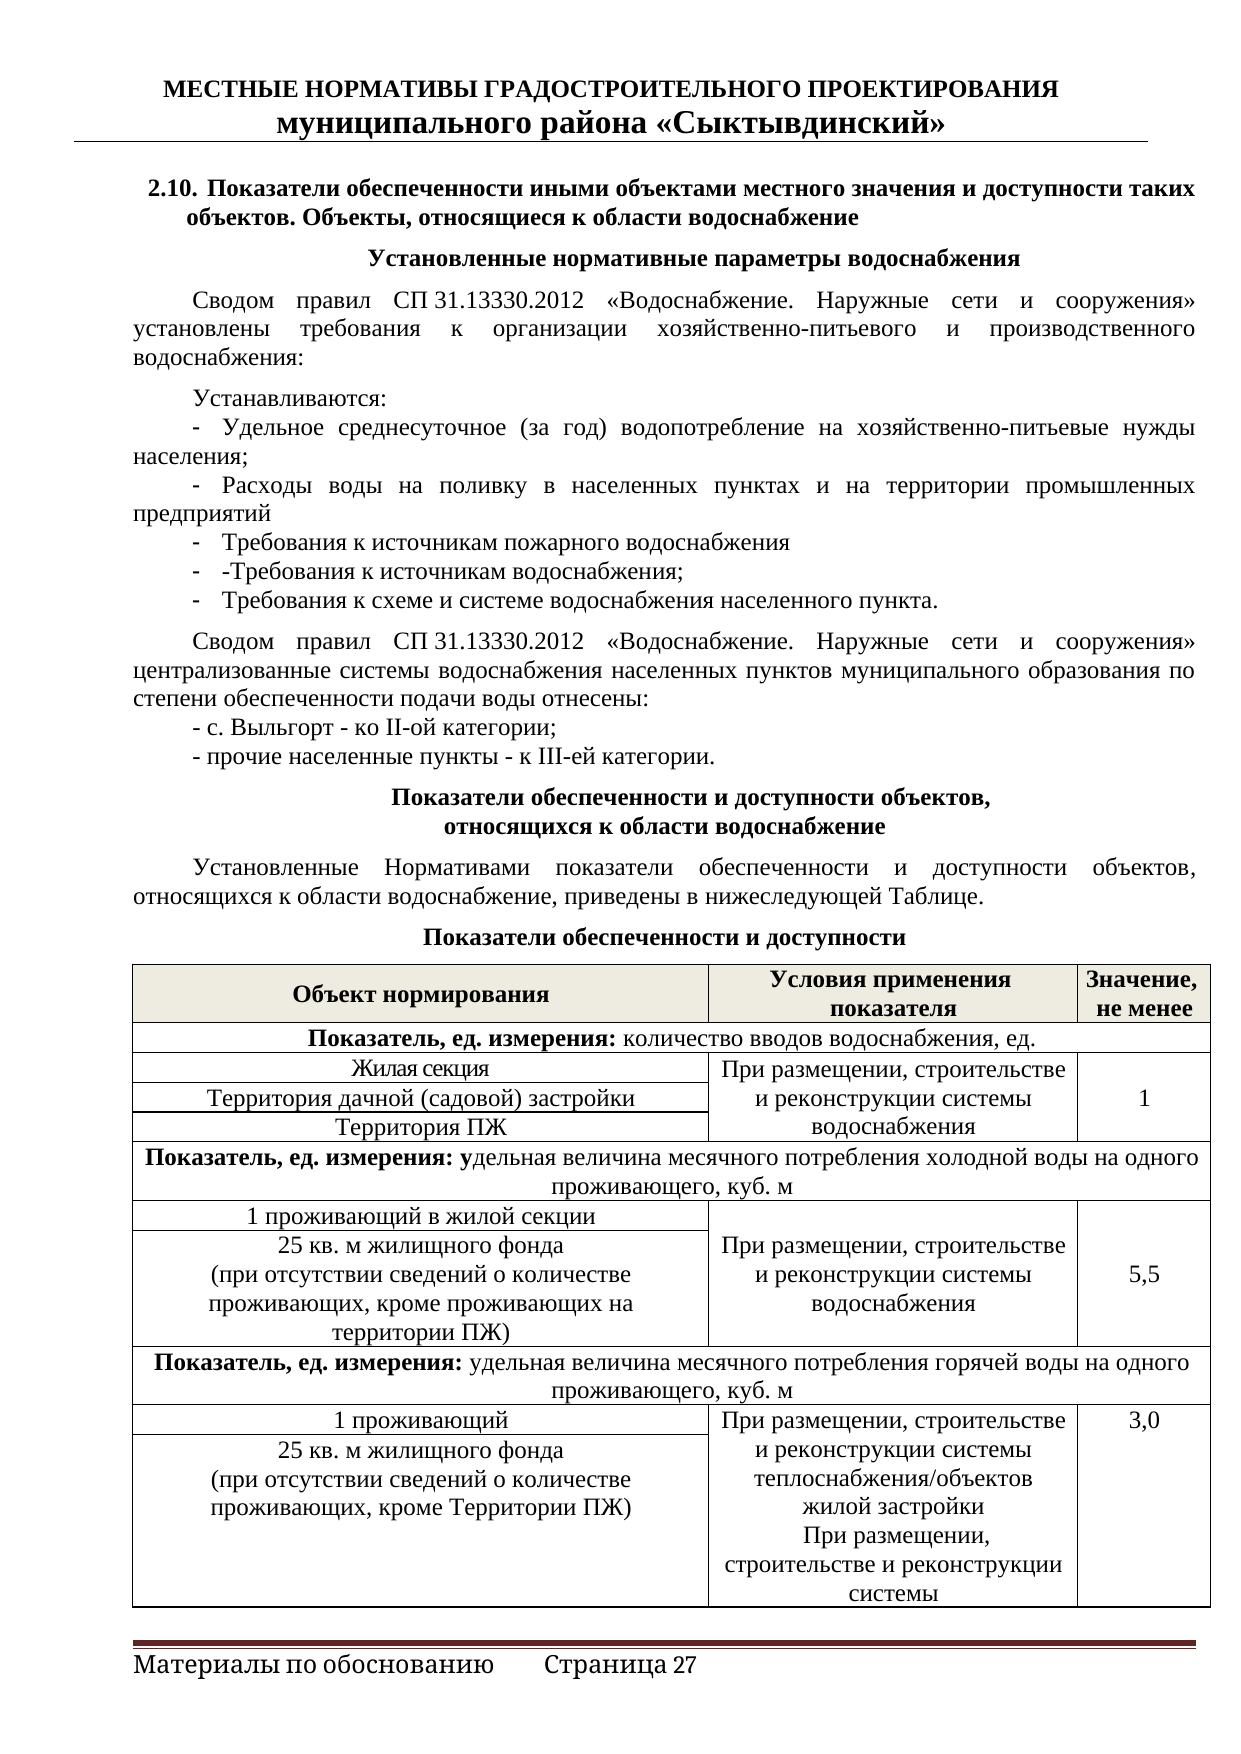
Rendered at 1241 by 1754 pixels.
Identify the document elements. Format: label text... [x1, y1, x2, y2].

table_header Условия применения показателя [709, 965, 1077, 1022]
table_cell 1 проживающий в жилой секции [133, 1201, 708, 1229]
table_cell 5,5 [1078, 1201, 1210, 1346]
table_cell При размещении, строительстве и реконструкции системы водоснабжения [709, 1201, 1077, 1346]
table_cell 3,0 [1078, 1405, 1210, 1606]
table_cell Показатель, ед. измерения: количество вводов водоснабжения, ед. [133, 1023, 1210, 1052]
list Показатели обеспеченности и доступности [74, 922, 1196, 951]
text - с. Выльгорт - ко II-ой категории; [133, 712, 1196, 741]
table_cell При размещении, строительстве и реконструкции системы водоснабжения [709, 1053, 1077, 1141]
table_cell При размещении, строительстве и реконструкции системы теплоснабжения/объектов жилой застройки При размещении, строительстве и реконструкции системы теплоснабжения/объектов жилой застройки [709, 1405, 1077, 1606]
table_cell Территория ПЖ [133, 1113, 708, 1141]
list Требования к источникам пожарного водоснабжения [133, 527, 1196, 556]
list -Требования к источникам водоснабжения; [133, 556, 1196, 585]
list Показатели обеспеченности и доступности объектов, относящихся к области водоснабжение [133, 782, 1196, 840]
text Сводом правил СП 31.13330.2012 «Водоснабжение. Наружные сети и сооружения» централизованные системы водоснабжения населенных пунктов муниципального образования по степени обеспеченности подачи воды отнесены: [133, 626, 1196, 712]
text - прочие населенные пункты - к III-ей категории. [133, 741, 1196, 770]
list Установленные нормативные параметры водоснабжения [133, 243, 1196, 272]
table_cell 1 проживающий [133, 1405, 708, 1434]
table_cell Жилая секция [133, 1053, 708, 1082]
list Требования к схеме и системе водоснабжения населенного пункта. [133, 585, 1196, 613]
subtitle Показатели обеспеченности иными объектами местного значения и доступности таких объектов. Объекты, относящиеся к области водоснабжение [148, 173, 1196, 231]
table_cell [133, 1435, 708, 1606]
text Устанавливаются: [133, 383, 1196, 412]
list Удельное среднесуточное (за год) водопотребление на хозяйственно-питьевые нужды населения; [133, 412, 1196, 470]
list Расходы воды на поливку в населенных пунктах и на территории промышленных предприятий [133, 470, 1196, 527]
table_cell 1 [1078, 1053, 1210, 1141]
table_header Объект нормирования [133, 965, 708, 1022]
table_cell Показатель, ед. измерения: удельная величина месячного потребления горячей воды на одного проживающего, куб. м [133, 1347, 1210, 1404]
table_cell Показатель, ед. измерения: удельная величина месячного потребления холодной воды на одного проживающего, куб. м [133, 1142, 1210, 1200]
table_cell Территория дачной (садовой) застройки [133, 1083, 708, 1111]
table_header Значение, не менее [1078, 965, 1210, 1022]
table_cell 25 кв. м жилищного фонда (при отсутствии сведений о количестве проживающих, кроме проживающих на территории ПЖ) [133, 1231, 708, 1346]
list Установленные Нормативами показатели обеспеченности и доступности объектов, относящихся к области водоснабжение, приведены в нижеследующей Таблице. [133, 852, 1196, 910]
list Сводом правил СП 31.13330.2012 «Водоснабжение. Наружные сети и сооружения» установлены требования к организации хозяйственно-питьевого и производственного водоснабжения: [133, 285, 1196, 371]
